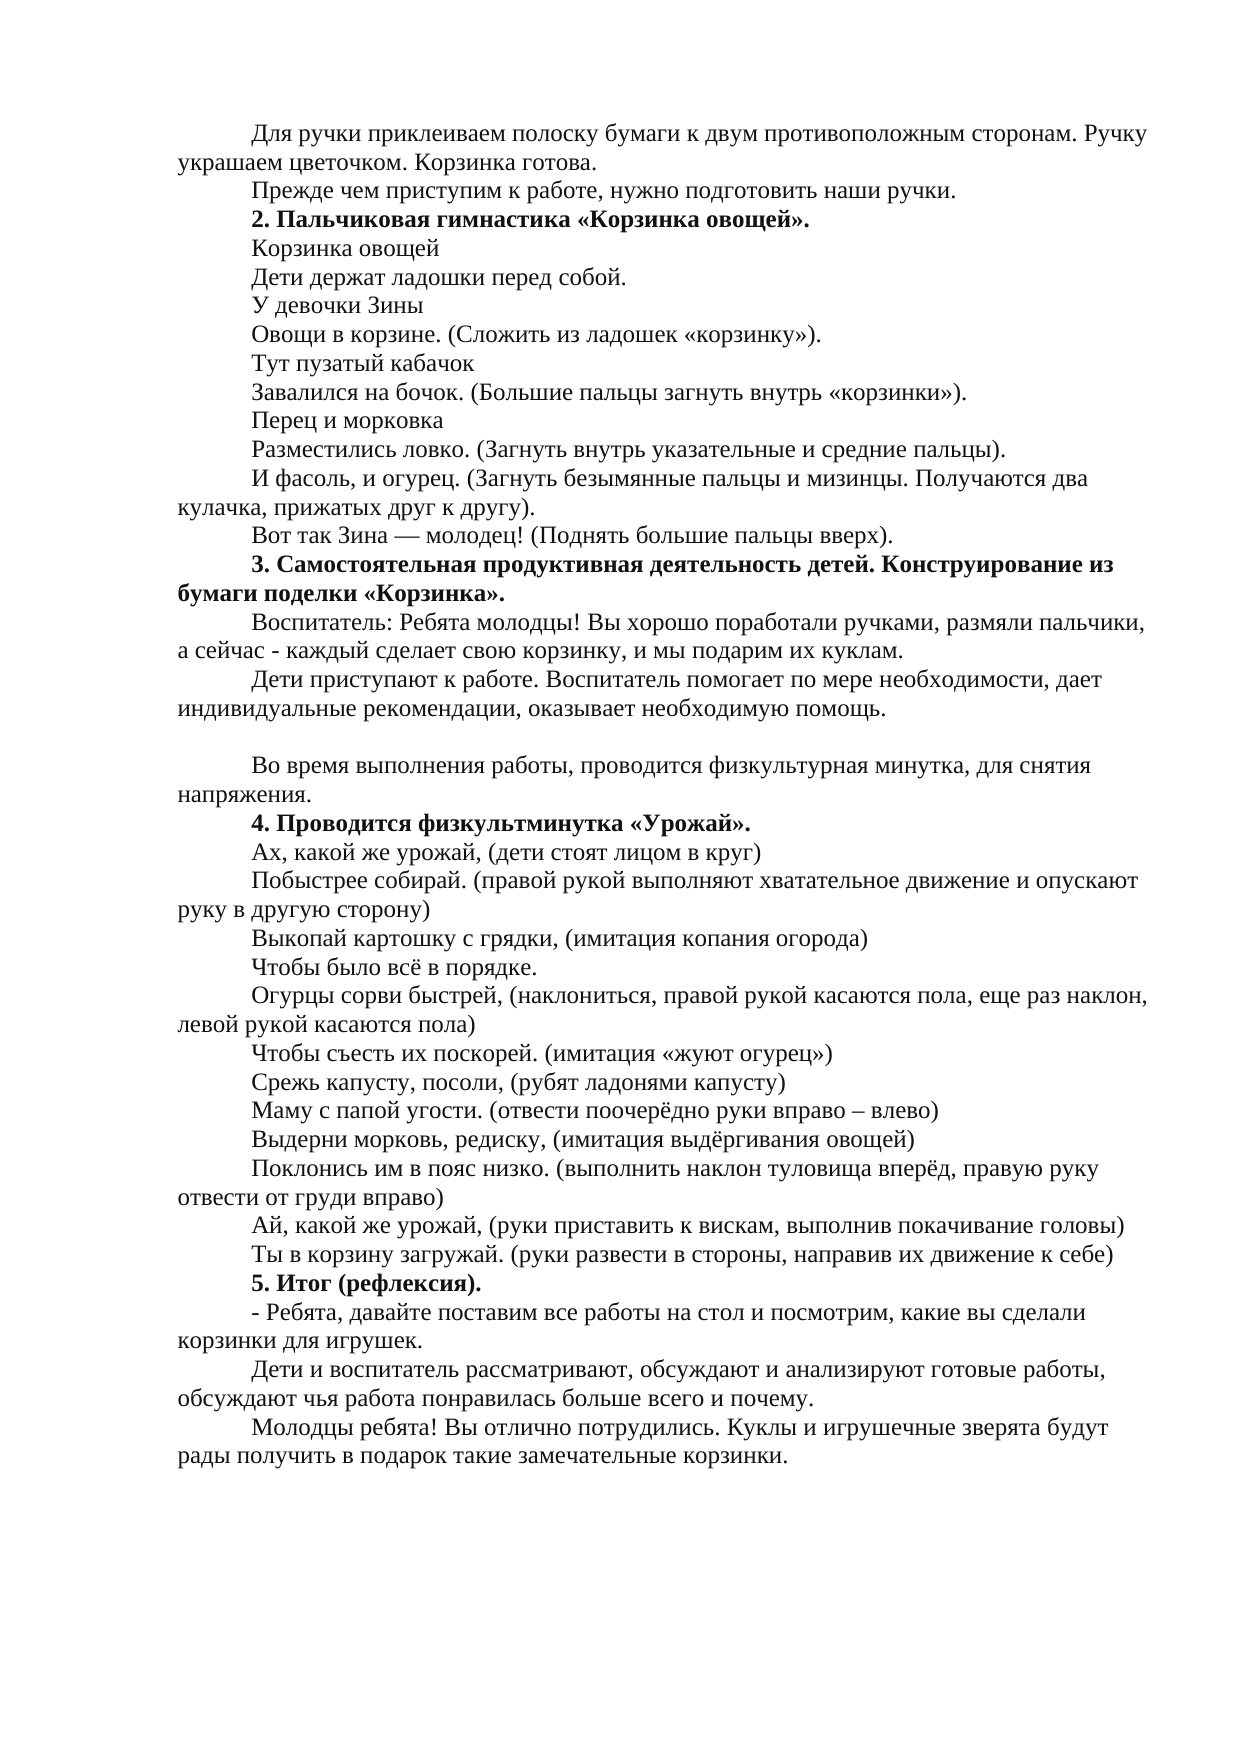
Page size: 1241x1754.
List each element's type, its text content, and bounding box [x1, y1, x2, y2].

text Поклонись им в пояс низко. (выполнить наклон туловища вперёд, правую руку отвести от груди вправо) [177, 1153, 1152, 1211]
text Побыстрее собирай. (правой рукой выполняют хватательное движение и опускают руку в другую сторону) [177, 866, 1152, 923]
text Дети приступают к работе. Воспитатель помогает по мере необходимости, дает индивидуальные рекомендации, оказывает необходимую помощь. [177, 664, 1152, 722]
text Чтобы было всё в порядке. [177, 952, 1152, 981]
text Разместились ловко. (Загнуть внутрь указательные и средние пальцы). [177, 434, 1152, 463]
text Дети и воспитатель рассматривают, обсуждают и анализируют готовые работы, обсуждают чья работа понравилась больше всего и почему. [177, 1354, 1152, 1412]
text 2. Пальчиковая гимнастика «Корзинка овощей». [177, 204, 1152, 233]
text И фасоль, и огурец. (Загнуть безымянные пальцы и мизинцы. Получаются два кулачка, прижатых друг к другу). [177, 463, 1152, 521]
text Ах, какой же урожай, (дети стоят лицом в круг) [177, 837, 1152, 866]
text Прежде чем приступим к работе, нужно подготовить наши ручки. [177, 176, 1152, 204]
text Во время выполнения работы, проводится физкультурная минутка, для снятия напряжения. [177, 751, 1152, 808]
text Вот так Зина — молодец! (Поднять большие пальцы вверх). [177, 521, 1152, 549]
text У девочки Зины [177, 291, 1152, 319]
text Дети держат ладошки перед собой. [177, 262, 1152, 291]
text Для ручки приклеиваем полоску бумаги к двум противоположным сторонам. Ручку украшаем цветочком. Корзинка готова. [177, 118, 1152, 176]
text 3. Самостоятельная продуктивная деятельность детей. Конструирование из бумаги поделки «Корзинка». [177, 549, 1152, 607]
text Чтобы съесть их поскорей. (имитация «жуют огурец») [177, 1038, 1152, 1067]
text Маму с папой угости. (отвести поочерёдно руки вправо – влево) [177, 1096, 1152, 1124]
text Овощи в корзине. (Сложить из ладошек «корзинку»). [177, 319, 1152, 348]
text Ай, какой же урожай, (руки приставить к вискам, выполнив покачивание головы) [177, 1211, 1152, 1239]
text Тут пузатый кабачок [177, 348, 1152, 377]
text Ты в корзину загружай. (руки развести в стороны, направив их движение к себе) [177, 1239, 1152, 1268]
text Корзинка овощей [177, 233, 1152, 262]
text 4. Проводится физкультминутка «Урожай». [177, 808, 1152, 837]
text Молодцы ребята! Вы отлично потрудились. Куклы и игрушечные зверята будут рады получить в подарок такие замечательные корзинки. [177, 1412, 1152, 1469]
text Выкопай картошку с грядки, (имитация копания огорода) [177, 923, 1152, 952]
text Выдерни морковь, редиску, (имитация выдёргивания овощей) [177, 1124, 1152, 1153]
text Огурцы сорви быстрей, (наклониться, правой рукой касаются пола, еще раз наклон, левой рукой касаются пола) [177, 981, 1152, 1038]
text Срежь капусту, посоли, (рубят ладонями капусту) [177, 1067, 1152, 1096]
text - Ребята, давайте поставим все работы на стол и посмотрим, какие вы сделали корзинки для игрушек. [177, 1297, 1152, 1354]
text Завалился на бочок. (Большие пальцы загнуть внутрь «корзинки»). [177, 377, 1152, 406]
text Перец и морковка [177, 406, 1152, 434]
text 5. Итог (рефлексия). [177, 1268, 1152, 1297]
text Воспитатель: Ребята молодцы! Вы хорошо поработали ручками, размяли пальчики, а сейчас - каждый сделает свою корзинку, и мы подарим их куклам. [177, 607, 1152, 664]
